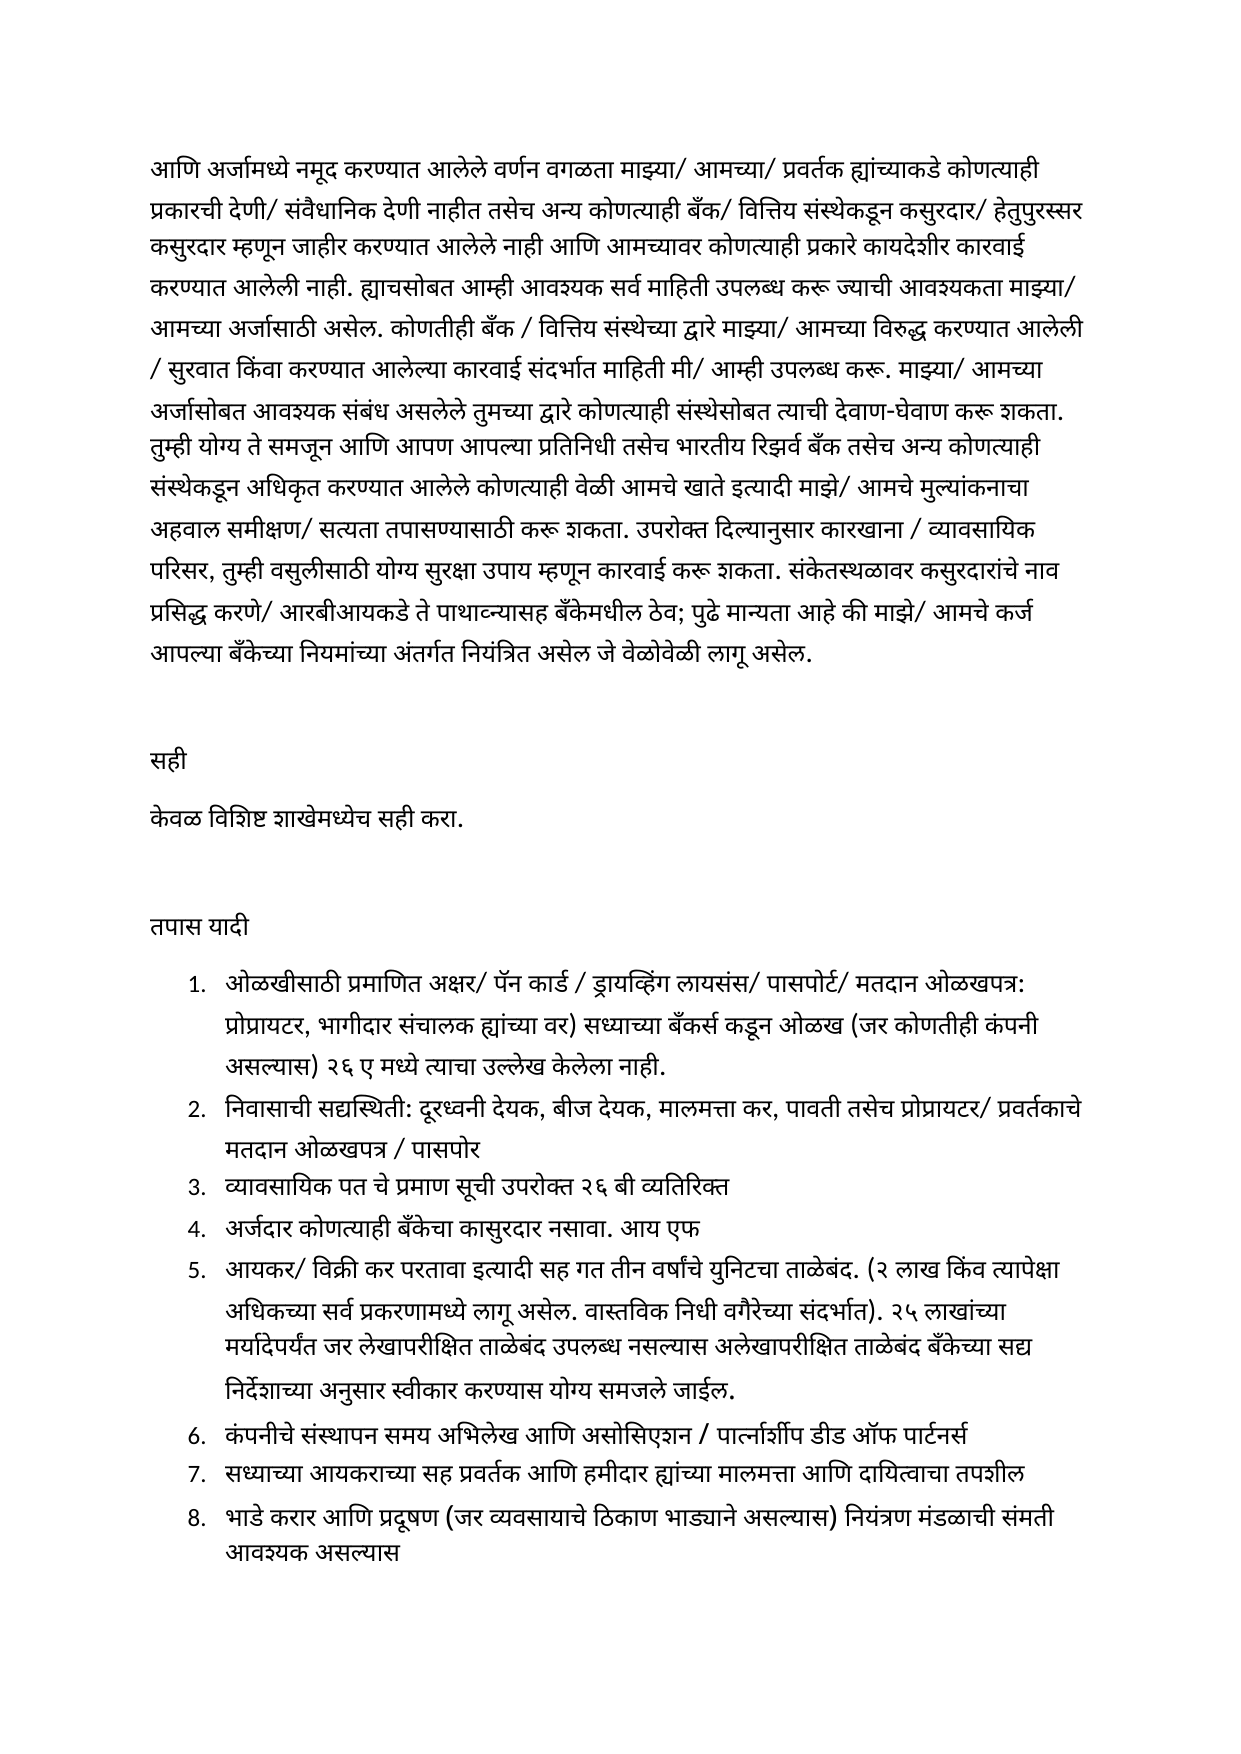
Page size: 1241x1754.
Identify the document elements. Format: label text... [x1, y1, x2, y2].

list कंपनीचे संस्थापन समय अभिलेख आणि असोसिएशन / पार्त्नार्शीप डीड ऑफ पार्टनर्स [187, 1413, 1090, 1454]
list अर्जदार कोणत्याही बँकेचा कासुरदार नसावा. आय एफ [187, 1209, 1090, 1247]
list भाडे करार आणि प्रदूषण (जर व्यवसायाचे ठिकाण भाड्याने असल्यास) नियंत्रण मंडळाची संमती आवश्यक असल्यास [187, 1495, 1090, 1571]
list व्यावसायिक पत चे प्रमाण सूची उपरोक्त २६ बी व्यतिरिक्त [187, 1172, 1090, 1206]
list सध्याच्या आयकराच्या सह प्रवर्तक आणि हमीदार ह्यांच्या मालमत्ता आणि दायित्वाचा तपशील [187, 1458, 1090, 1492]
text सही [150, 747, 1090, 780]
text तपास यादी [150, 912, 1090, 945]
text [150, 150, 1090, 672]
list आयकर/ विक्री कर परतावा इत्यादी सह गत तीन वर्षांचे युनिटचा ताळेबंद. (२ लाख किंव त्यापेक्षा अधिकच्या सर्व प्रकरणामध्ये लागू असेल. वास्तविक निधी वगैरेच्या संदर्भात). २५ लाखांच्या मर्यादेपर्यंत जर लेखापरीक्षित ताळेबंद उपलब्ध नसल्यास अलेखापरीक्षित ताळेबंद बँकेच्या सद्य निर्देशाच्या अनुसार स्वीकार करण्यास योग्य समजले जाईल. [187, 1250, 1090, 1410]
text केवळ विशिष्ट शाखेमध्येच सही करा. [150, 799, 1090, 838]
list ओळखीसाठी प्रमाणित अक्षर/ पॅन कार्ड / ड्रायव्हिंग लायसंस/ पासपोर्ट/ मतदान ओळखपत्र: प्रोप्रायटर, भागीदार संचालक ह्यांच्या वर) सध्याच्या बँकर्स कडून ओळख (जर कोणतीही कंपनी असल्यास) २६ ए मध्ये त्याचा उल्लेख केलेला नाही. [187, 964, 1090, 1086]
list निवासाची सद्यस्थिती: दूरध्वनी देयक, बीज देयक, मालमत्ता कर, पावती तसेच प्रोप्रायटर/ प्रवर्तकाचे मतदान ओळखपत्र / पासपोर [187, 1089, 1090, 1168]
